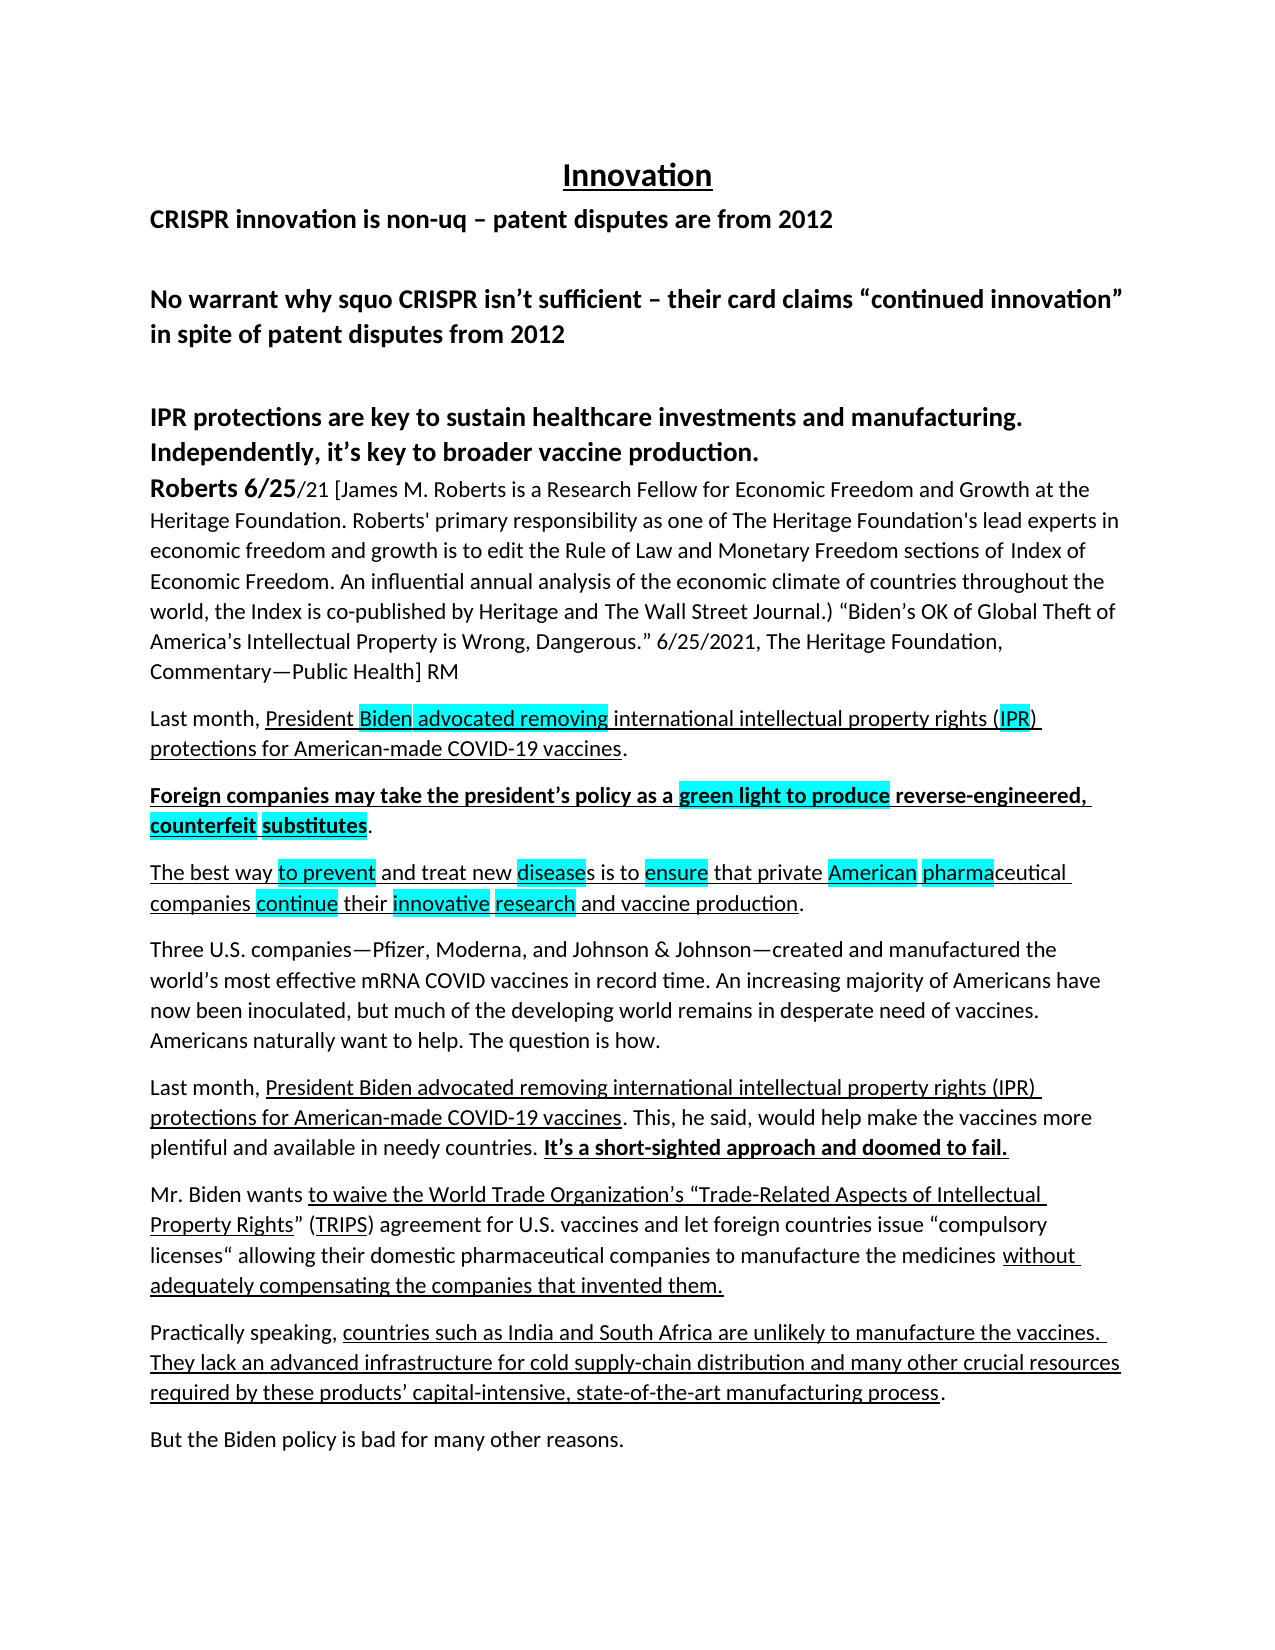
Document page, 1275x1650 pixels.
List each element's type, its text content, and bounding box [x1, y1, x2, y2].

text Mr. Biden wants to waive the World Trade Organization’s “Trade-Related Aspects of Intellectual Property Rights” (TRIPS) agreement for U.S. vaccines and let foreign countries issue “compulsory licenses“ allowing their domestic pharmaceutical companies to manufacture the medicines without adequately compensating the companies that invented them. [150, 1180, 1125, 1299]
subtitle Innovation [150, 154, 1125, 195]
text Last month, President Biden advocated removing international intellectual property rights (IPR) protections for American-made COVID-19 vaccines. [150, 704, 1125, 763]
text Three U.S. companies—Pfizer, Moderna, and Johnson & Johnson—created and manufactured the world’s most effective mRNA COVID vaccines in record time. An increasing majority of Americans have now been inoculated, but much of the developing world remains in desperate need of vaccines. Americans naturally want to help. The question is how. [150, 936, 1125, 1054]
subtitle CRISPR innovation is non-uq – patent disputes are from 2012 [150, 202, 1125, 235]
subtitle IPR protections are key to sustain healthcare investments and manufacturing. Independently, it’s key to broader vaccine production. [150, 400, 1125, 469]
text Last month, President Biden advocated removing international intellectual property rights (IPR) protections for American-made COVID-19 vaccines. This, he said, would help make the vaccines more plentiful and available in needy countries. It’s a short-sighted approach and doomed to fail. [150, 1073, 1125, 1162]
text Practically speaking, countries such as India and South Africa are unlikely to manufacture the vaccines. They lack an advanced infrastructure for cold supply-chain distribution and many other crucial resources required by these products’ capital-intensive, state-of-the-art manufacturing process. [150, 1318, 1125, 1406]
text Roberts 6/25/21 [James M. Roberts is a Research Fellow for Economic Freedom and Growth at the Heritage Foundation. Roberts' primary responsibility as one of The Heritage Foundation's lead experts in economic freedom and growth is to edit the Rule of Law and Monetary Freedom sections of Index of Economic Freedom. An influential annual analysis of the economic climate of countries throughout the world, the Index is co-published by Heritage and The Wall Street Journal.) “Biden’s OK of Global Theft of America’s Intellectual Property is Wrong, Dangerous.” 6/25/2021, The Heritage Foundation, Commentary—Public Health] RM [150, 471, 1125, 686]
text The best way to prevent and treat new diseases is to ensure that private American pharmaceutical companies continue their innovative research and vaccine production. [150, 858, 1125, 917]
text But the Biden policy is bad for many other reasons. [150, 1425, 1125, 1453]
text Foreign companies may take the president’s policy as a green light to produce reverse-engineered, counterfeit substitutes. [150, 781, 1125, 840]
subtitle No warrant why squo CRISPR isn’t sufficient – their card claims “continued innovation” in spite of patent disputes from 2012 [150, 282, 1125, 351]
